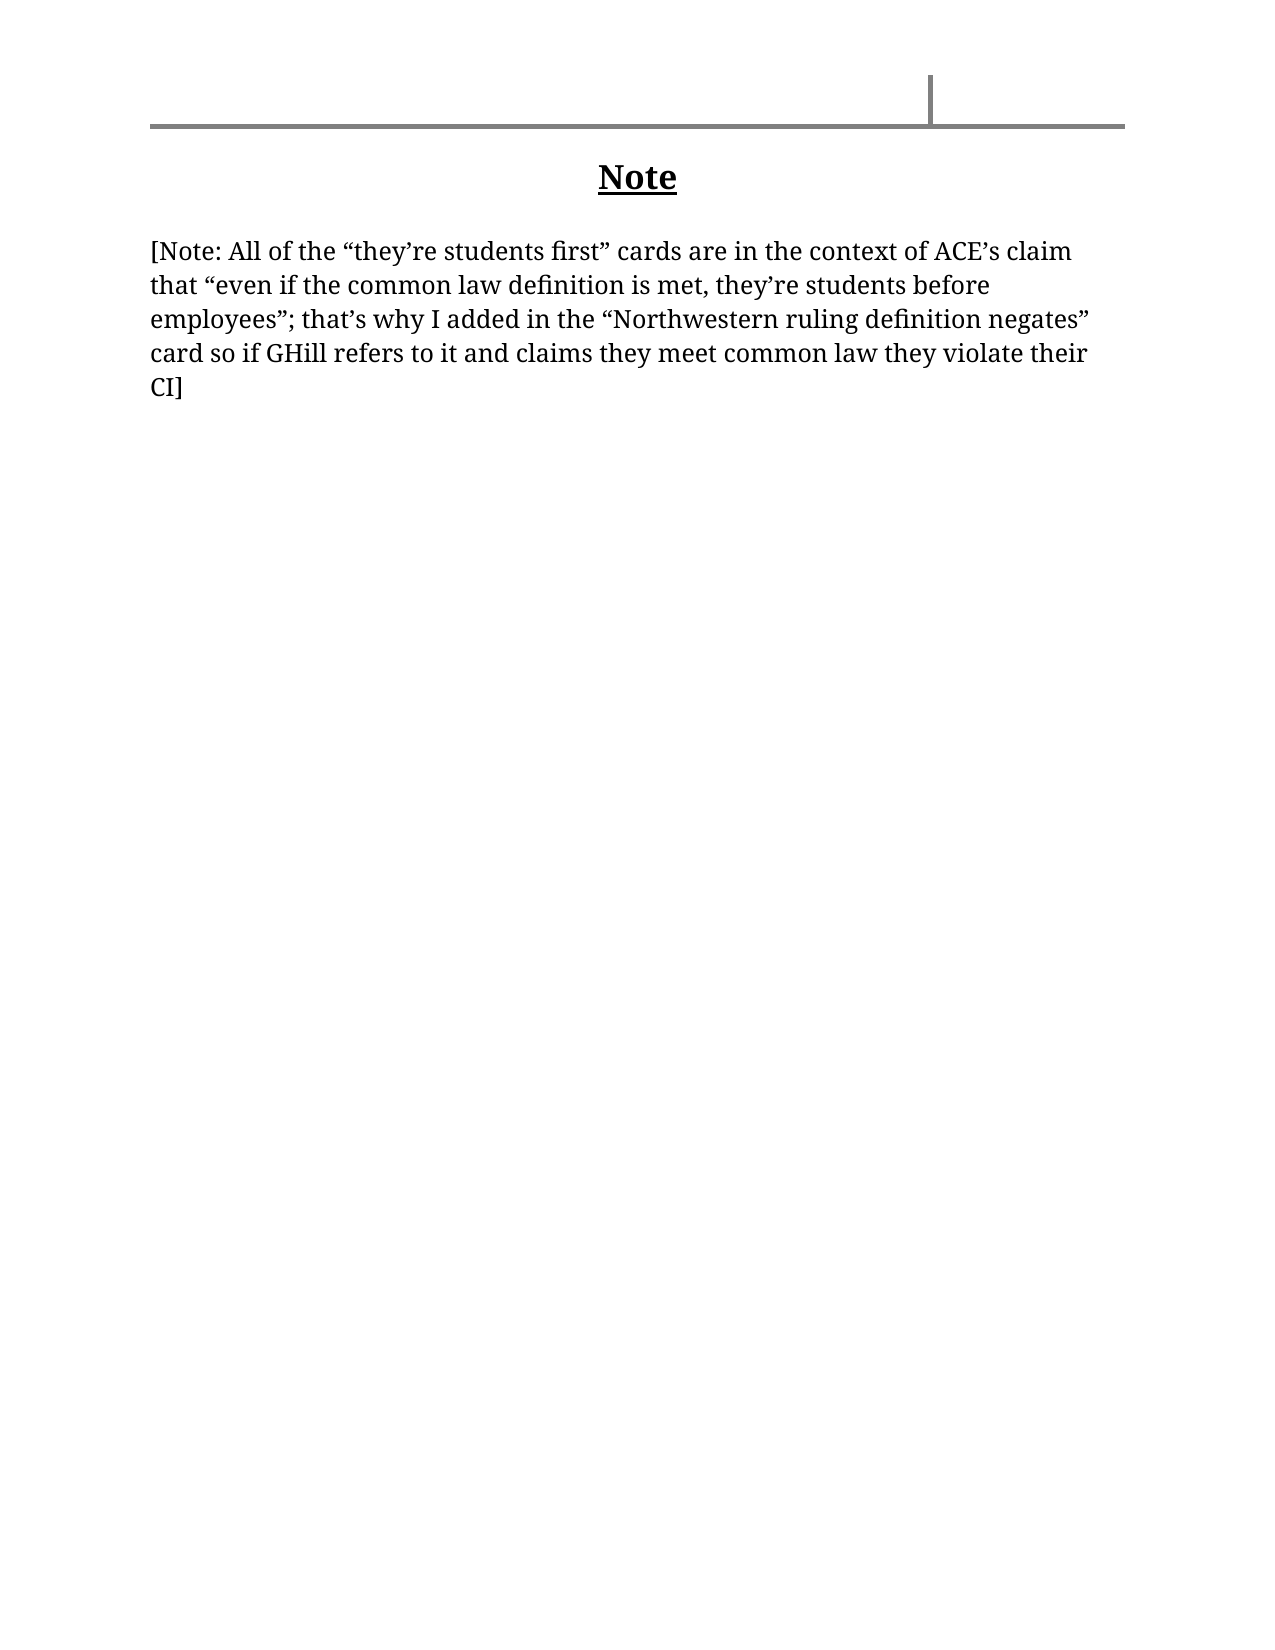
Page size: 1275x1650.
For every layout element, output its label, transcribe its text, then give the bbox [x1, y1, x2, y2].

subtitle Note [150, 154, 1125, 199]
text [Note: All of the “they’re students first” cards are in the context of ACE’s claim that “even if the common law definition is met, they’re students before employees”; that’s why I added in the “Northwestern ruling definition negates” card so if GHill refers to it and claims they meet common law they violate their CI] [150, 234, 1125, 404]
